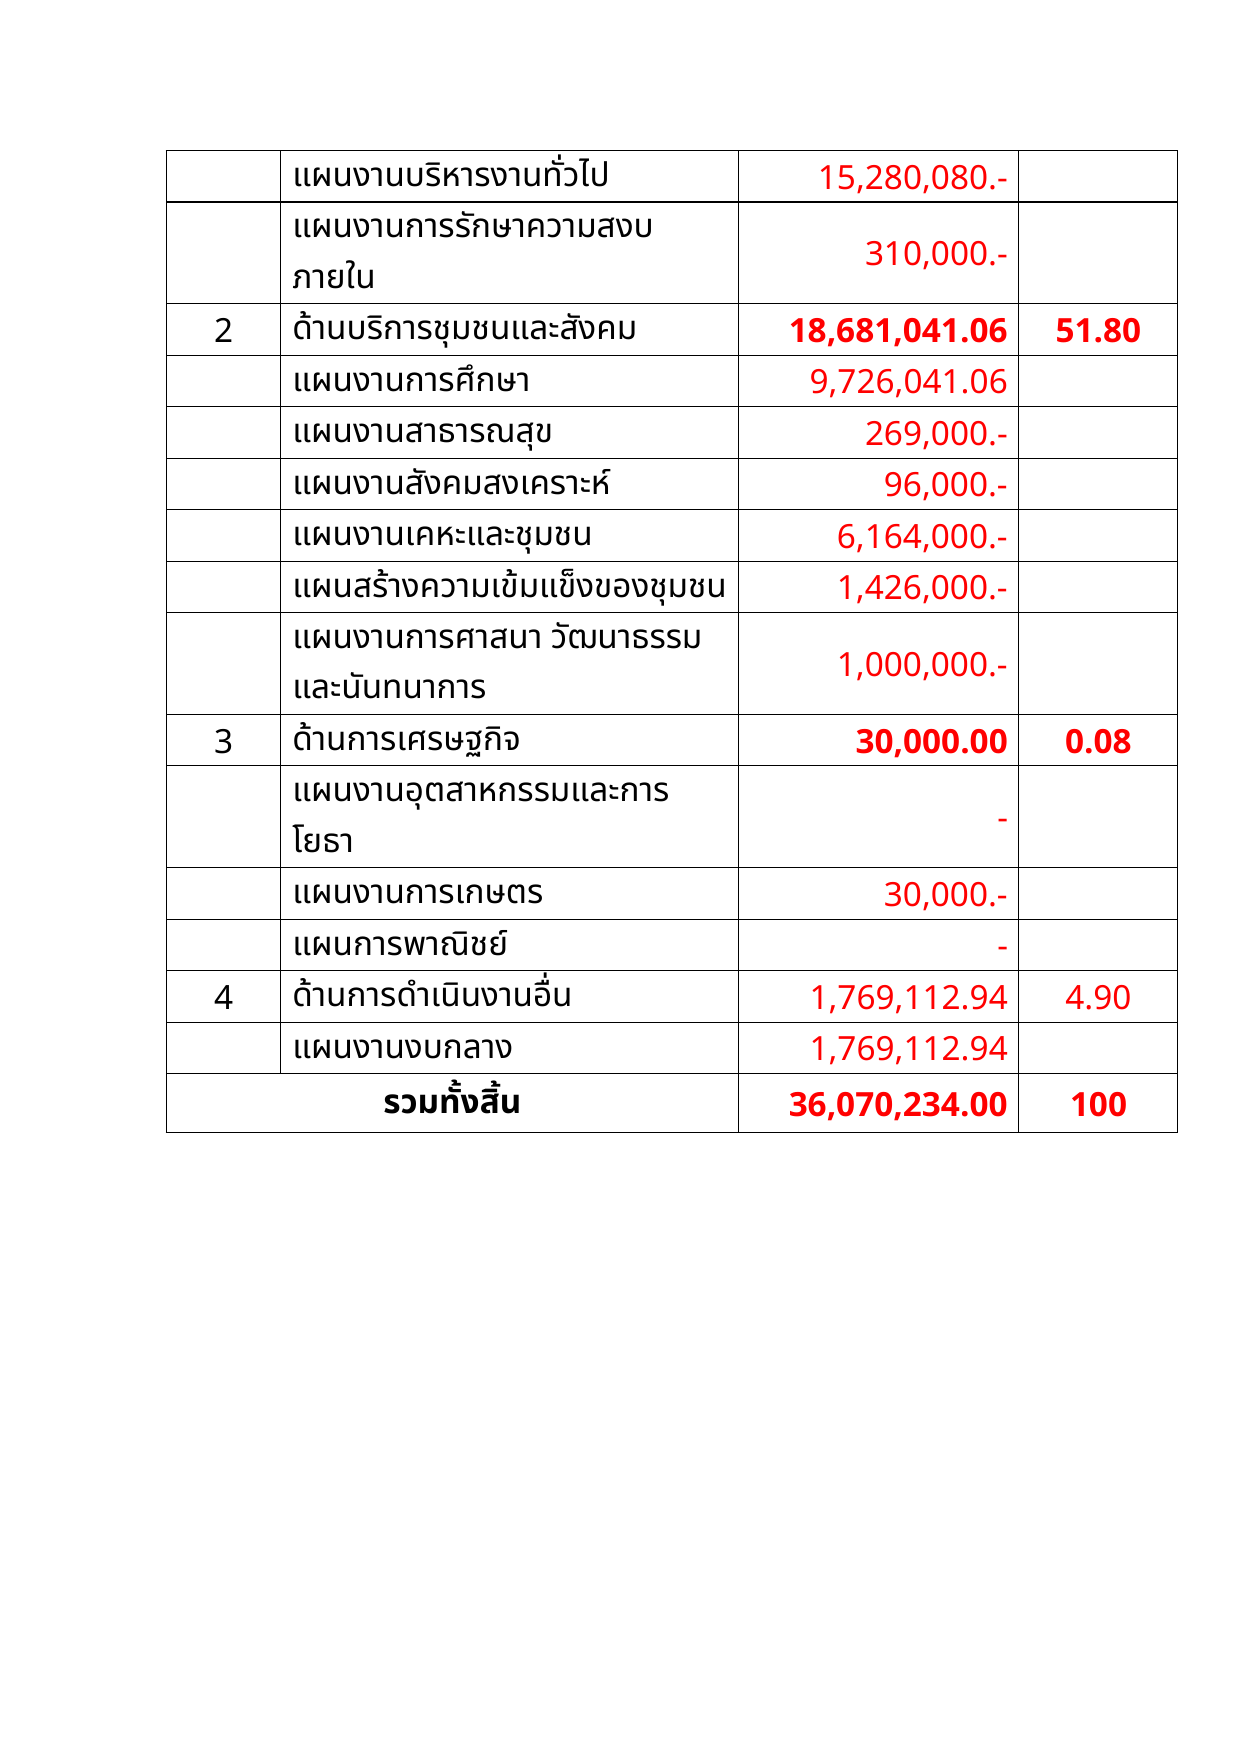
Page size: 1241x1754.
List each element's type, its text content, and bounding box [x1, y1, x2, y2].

table_cell [1019, 766, 1177, 867]
table_cell [1019, 151, 1177, 201]
table_cell แผนงานการศาสนา วัฒนาธรรม และนันทนาการ [281, 613, 738, 714]
table_cell 30,000.- [739, 868, 1018, 919]
table_cell 6,164,000.- [739, 510, 1018, 561]
table_cell [167, 203, 280, 303]
table_cell [167, 920, 280, 970]
table_cell [1019, 510, 1177, 561]
table_cell [1019, 407, 1177, 458]
table_cell ด้านการเศรษฐกิจ [281, 715, 738, 765]
table_cell 4.90 [1019, 971, 1177, 1022]
table_cell 36,070,234.00 [739, 1074, 1018, 1132]
table_cell 96,000.- [739, 459, 1018, 509]
table_cell 310,000.- [739, 203, 1018, 303]
table_cell แผนงานสังคมสงเคราะห์ [281, 459, 738, 509]
table_cell แผนงานบริหารงานทั่วไป [281, 151, 738, 201]
table_cell แผนงานการศึกษา [281, 356, 738, 406]
table_cell 0.08 [1019, 715, 1177, 765]
table_cell แผนงานอุตสาหกรรมและการโยธา [281, 766, 738, 867]
table_cell [167, 613, 280, 714]
table_cell [1019, 562, 1177, 612]
table_cell [167, 510, 280, 561]
table_cell 1,000,000.- [739, 613, 1018, 714]
table_cell [1019, 203, 1177, 303]
table_cell 15,280,080.- [739, 151, 1018, 201]
table_cell แผนงานการเกษตร [281, 868, 738, 919]
table_cell [167, 1023, 280, 1073]
table_cell 51.80 [1019, 304, 1177, 355]
table_cell 100 [1019, 1074, 1177, 1132]
table_cell [1019, 920, 1177, 970]
table_cell แผนสร้างความเข้มแข็งของชุมชน [281, 562, 738, 612]
table_cell [167, 868, 280, 919]
table_cell แผนงานเคหะและชุมชน [281, 510, 738, 561]
table_cell [167, 459, 280, 509]
table_cell [167, 151, 280, 201]
table_cell 2 [167, 304, 280, 355]
table_cell - [739, 920, 1018, 970]
table_cell ด้านบริการชุมชนและสังคม [281, 304, 738, 355]
table_cell [1019, 356, 1177, 406]
table_cell แผนงานงบกลาง [281, 1023, 738, 1073]
table_cell - [739, 766, 1018, 867]
table_cell 1,769,112.94 [739, 971, 1018, 1022]
table_cell [1019, 1023, 1177, 1073]
table_cell 9,726,041.06 [739, 356, 1018, 406]
table_cell 1,426,000.- [739, 562, 1018, 612]
table_cell [167, 766, 280, 867]
table_cell [1019, 868, 1177, 919]
table_cell [167, 356, 280, 406]
table_cell 30,000.00 [739, 715, 1018, 765]
table_cell รวมทั้งสิ้น [167, 1074, 738, 1132]
table_cell 3 [167, 715, 280, 765]
table_cell [167, 407, 280, 458]
table_cell ด้านการดำเนินงานอื่น [281, 971, 738, 1022]
table_cell แผนงานสาธารณสุข [281, 407, 738, 458]
table_cell [1019, 459, 1177, 509]
table_cell แผนการพาณิชย์ [281, 920, 738, 970]
table_cell [167, 562, 280, 612]
table_cell [1019, 613, 1177, 714]
table_cell 18,681,041.06 [739, 304, 1018, 355]
table_cell 4 [167, 971, 280, 1022]
table_cell 1,769,112.94 [739, 1023, 1018, 1073]
table_cell 269,000.- [739, 407, 1018, 458]
table_cell แผนงานการรักษาความสงบภายใน [281, 203, 738, 303]
